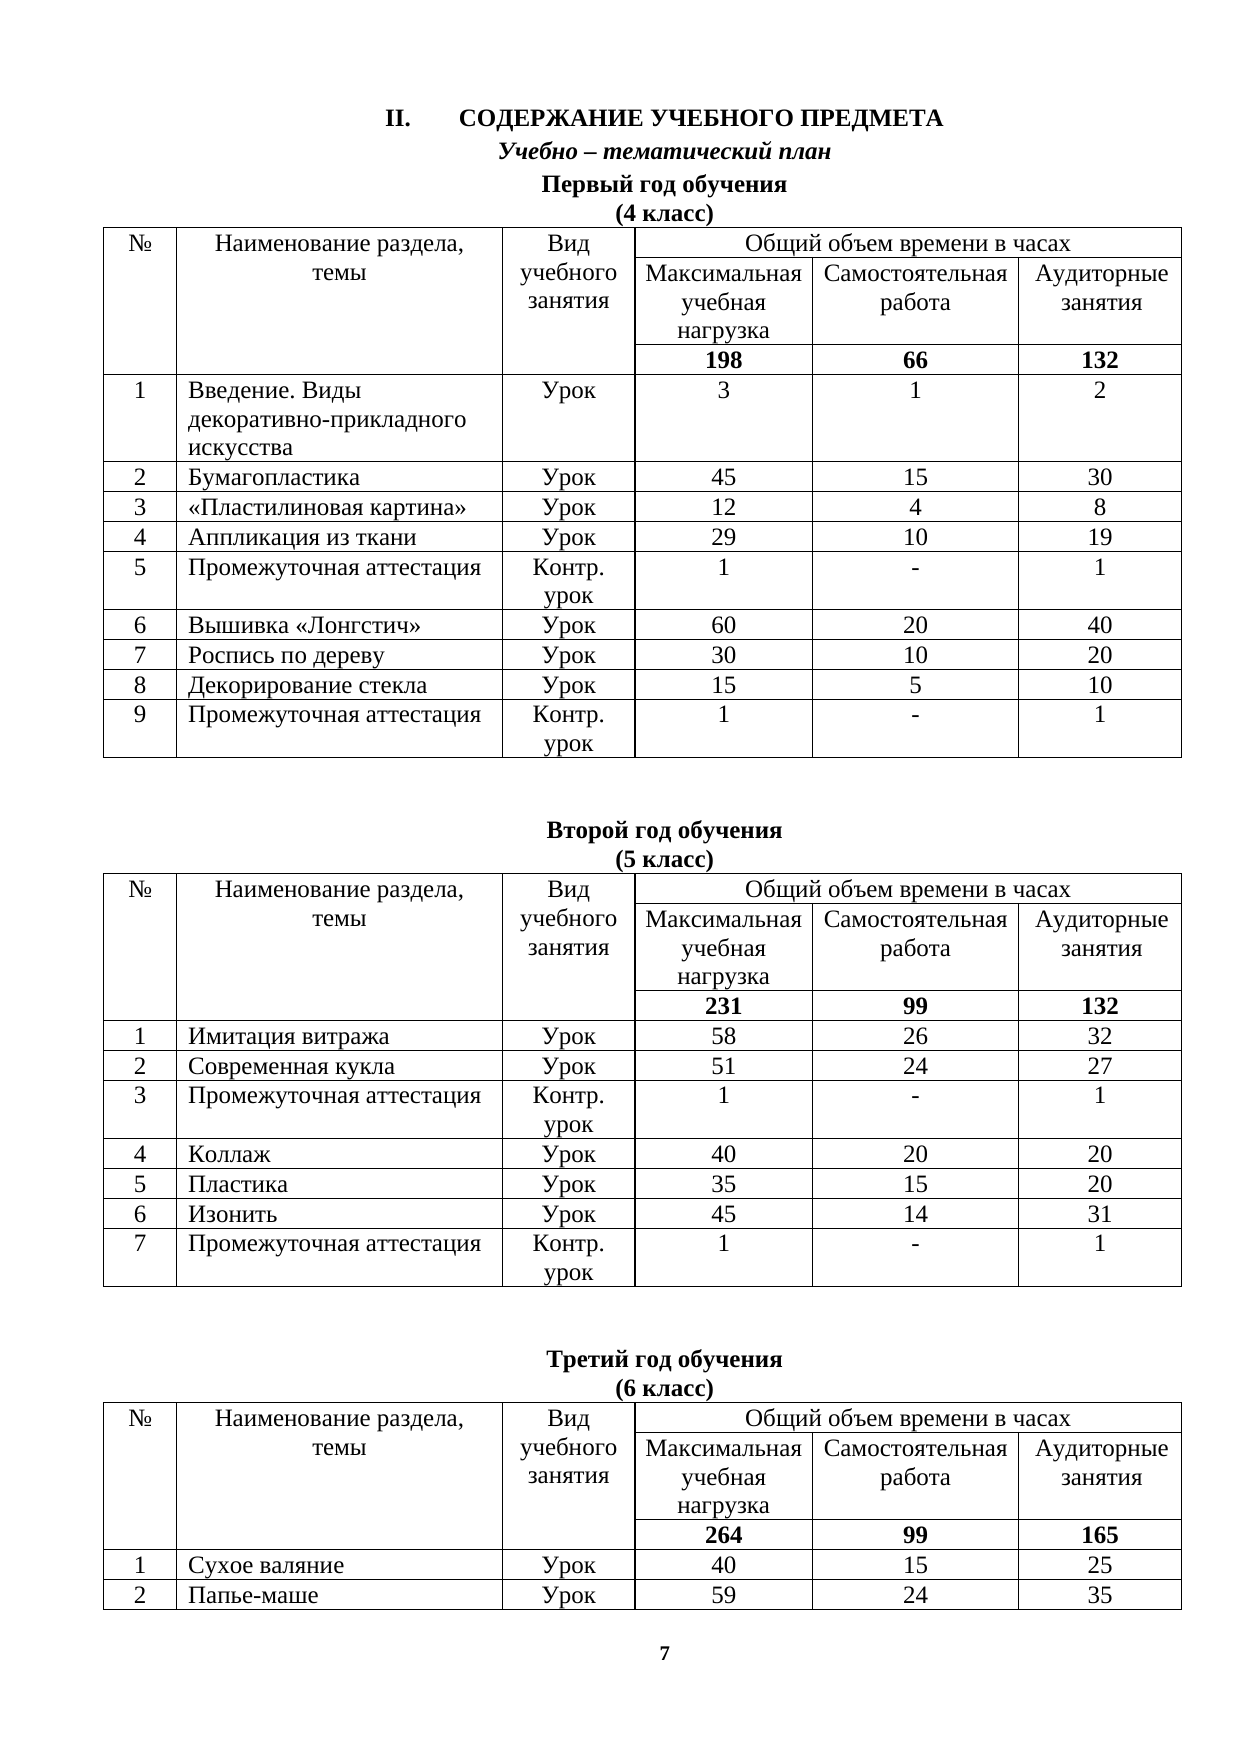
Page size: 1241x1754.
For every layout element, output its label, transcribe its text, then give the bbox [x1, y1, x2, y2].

table_cell Аппликация из ткани [177, 522, 502, 551]
table_cell 3 [104, 492, 176, 521]
table_cell Урок [503, 640, 634, 669]
table_cell 10 [813, 522, 1018, 551]
table_cell 10 [813, 640, 1018, 669]
table_cell Урок [503, 462, 634, 491]
table_cell Урок [503, 1169, 634, 1198]
table_cell Урок [503, 670, 634, 698]
table_cell - [813, 1081, 1018, 1138]
table_cell - [813, 1229, 1018, 1286]
table_cell Урок [503, 1051, 634, 1079]
table_cell Аудиторные занятия [1019, 1433, 1181, 1519]
text (6 класс) [177, 1373, 1152, 1402]
text Учебно – тематический план [177, 136, 1152, 165]
table_cell 165 [1019, 1520, 1181, 1549]
table_cell 12 [636, 492, 812, 521]
table_cell Урок [503, 1580, 634, 1608]
table_cell 45 [636, 462, 812, 491]
table_cell 24 [813, 1051, 1018, 1079]
table_cell 2 [104, 1051, 176, 1079]
table_cell 32 [1019, 1021, 1181, 1050]
table_cell Максимальная учебная нагрузка [636, 904, 812, 990]
table_cell Урок [503, 610, 634, 639]
table_cell Урок [503, 1021, 634, 1050]
table_header Вид учебного занятия [503, 1403, 634, 1549]
table_header Наименование раздела, темы [177, 228, 502, 374]
table_cell 24 [813, 1580, 1018, 1608]
text (5 класс) [177, 844, 1152, 873]
text Третий год обучения [177, 1344, 1152, 1373]
table_cell Имитация витража [177, 1021, 502, 1050]
table_cell Урок [503, 1550, 634, 1579]
table_cell Контр. урок [503, 1081, 634, 1138]
table_cell 35 [636, 1169, 812, 1198]
table_cell 3 [636, 375, 812, 461]
table_header Общий объем времени в часах [636, 1403, 1181, 1432]
table_cell 1 [1019, 552, 1181, 609]
table_cell Пластика [177, 1169, 502, 1198]
table_cell 4 [104, 522, 176, 551]
text II. СОДЕРЖАНИЕ УЧЕБНОГО ПРЕДМЕТА [177, 103, 1152, 132]
table_cell 1 [813, 375, 1018, 461]
table_cell 15 [813, 462, 1018, 491]
text Второй год обучения [177, 816, 1152, 844]
table_cell Папье-маше [177, 1580, 502, 1608]
table_cell Сухое валяние [177, 1550, 502, 1579]
table_cell 4 [813, 492, 1018, 521]
table_cell - [813, 700, 1018, 757]
table_cell 1 [1019, 1229, 1181, 1286]
table_cell 31 [1019, 1199, 1181, 1227]
table_cell 1 [636, 552, 812, 609]
table_cell Промежуточная аттестация [177, 552, 502, 609]
table_cell Контр. урок [503, 552, 634, 609]
table_cell 1 [1019, 700, 1181, 757]
table_cell Урок [503, 375, 634, 461]
table_cell 5 [104, 1169, 176, 1198]
table_cell 1 [1019, 1081, 1181, 1138]
table_cell 99 [813, 991, 1018, 1020]
table_cell 1 [104, 1021, 176, 1050]
table_cell 29 [636, 522, 812, 551]
table_cell Самостоятельная работа [813, 904, 1018, 990]
table_cell Максимальная учебная нагрузка [636, 1433, 812, 1519]
table_cell Урок [503, 1139, 634, 1168]
table_cell 58 [636, 1021, 812, 1050]
table_cell Самостоятельная работа [813, 1433, 1018, 1519]
table_cell Роспись по дереву [177, 640, 502, 669]
table_cell 10 [1019, 670, 1181, 698]
table_header № [104, 874, 176, 1020]
table_cell Введение. Виды декоративно-прикладного искусства [177, 375, 502, 461]
table_cell 45 [636, 1199, 812, 1227]
table_header Общий объем времени в часах [636, 874, 1181, 903]
table_cell 1 [636, 1229, 812, 1286]
table_cell Промежуточная аттестация [177, 700, 502, 757]
table_cell Промежуточная аттестация [177, 1081, 502, 1138]
table_cell 20 [813, 1139, 1018, 1168]
table_header Вид учебного занятия [503, 228, 634, 374]
table_cell 132 [1019, 345, 1181, 374]
table_cell 198 [636, 345, 812, 374]
table_cell 99 [813, 1520, 1018, 1549]
table_cell 20 [1019, 1169, 1181, 1198]
table_cell Урок [503, 492, 634, 521]
table_cell «Пластилиновая картина» [177, 492, 502, 521]
table_cell Изонить [177, 1199, 502, 1227]
table_cell 30 [1019, 462, 1181, 491]
table_header Вид учебного занятия [503, 874, 634, 1020]
table_cell 5 [813, 670, 1018, 698]
table_cell Максимальная учебная нагрузка [636, 258, 812, 344]
table_cell 1 [636, 700, 812, 757]
table_cell 40 [1019, 610, 1181, 639]
table_cell 19 [1019, 522, 1181, 551]
table_cell 132 [1019, 991, 1181, 1020]
table_header Общий объем времени в часах [636, 228, 1181, 257]
text (4 класс) [177, 198, 1152, 227]
table_cell 25 [1019, 1550, 1181, 1579]
table_cell 2 [104, 1580, 176, 1608]
table_cell Самостоятельная работа [813, 258, 1018, 344]
table_cell Вышивка «Лонгстич» [177, 610, 502, 639]
table_cell 15 [813, 1169, 1018, 1198]
table_cell 20 [813, 610, 1018, 639]
table_cell 40 [636, 1550, 812, 1579]
table_cell Коллаж [177, 1139, 502, 1168]
table_header Наименование раздела, темы [177, 1403, 502, 1549]
text Первый год обучения [177, 169, 1152, 198]
table_cell 40 [636, 1139, 812, 1168]
table_cell 4 [104, 1139, 176, 1168]
table_cell 35 [1019, 1580, 1181, 1608]
table_header № [104, 228, 176, 374]
table_cell 2 [1019, 375, 1181, 461]
table_cell Бумагопластика [177, 462, 502, 491]
table_header Наименование раздела, темы [177, 874, 502, 1020]
table_cell 231 [636, 991, 812, 1020]
table_cell 20 [1019, 640, 1181, 669]
table_cell 2 [104, 462, 176, 491]
table_cell 8 [1019, 492, 1181, 521]
table_cell Современная кукла [177, 1051, 502, 1079]
table_cell 1 [104, 375, 176, 461]
table_cell 1 [636, 1081, 812, 1138]
table_cell 6 [104, 1199, 176, 1227]
table_cell Контр. урок [503, 1229, 634, 1286]
table_cell Урок [503, 1199, 634, 1227]
table_cell Контр. урок [503, 700, 634, 757]
table_cell Промежуточная аттестация [177, 1229, 502, 1286]
table_cell 15 [813, 1550, 1018, 1579]
table_header № [104, 1403, 176, 1549]
table_cell 26 [813, 1021, 1018, 1050]
table_cell 14 [813, 1199, 1018, 1227]
table_cell Аудиторные занятия [1019, 904, 1181, 990]
table_cell 6 [104, 610, 176, 639]
table_cell 264 [636, 1520, 812, 1549]
table_cell 60 [636, 610, 812, 639]
table_cell - [813, 552, 1018, 609]
table_cell 7 [104, 640, 176, 669]
table_cell 15 [636, 670, 812, 698]
table_cell 66 [813, 345, 1018, 374]
table_cell Декорирование стекла [177, 670, 502, 698]
table_cell 51 [636, 1051, 812, 1079]
table_cell Аудиторные занятия [1019, 258, 1181, 344]
table_cell Урок [503, 522, 634, 551]
table_cell 9 [104, 700, 176, 757]
table_cell 3 [104, 1081, 176, 1138]
table_cell 20 [1019, 1139, 1181, 1168]
table_cell 7 [104, 1229, 176, 1286]
table_cell 8 [104, 670, 176, 698]
table_cell 1 [104, 1550, 176, 1579]
table_cell 30 [636, 640, 812, 669]
table_cell 59 [636, 1580, 812, 1608]
table_cell 5 [104, 552, 176, 609]
table_cell 27 [1019, 1051, 1181, 1079]
